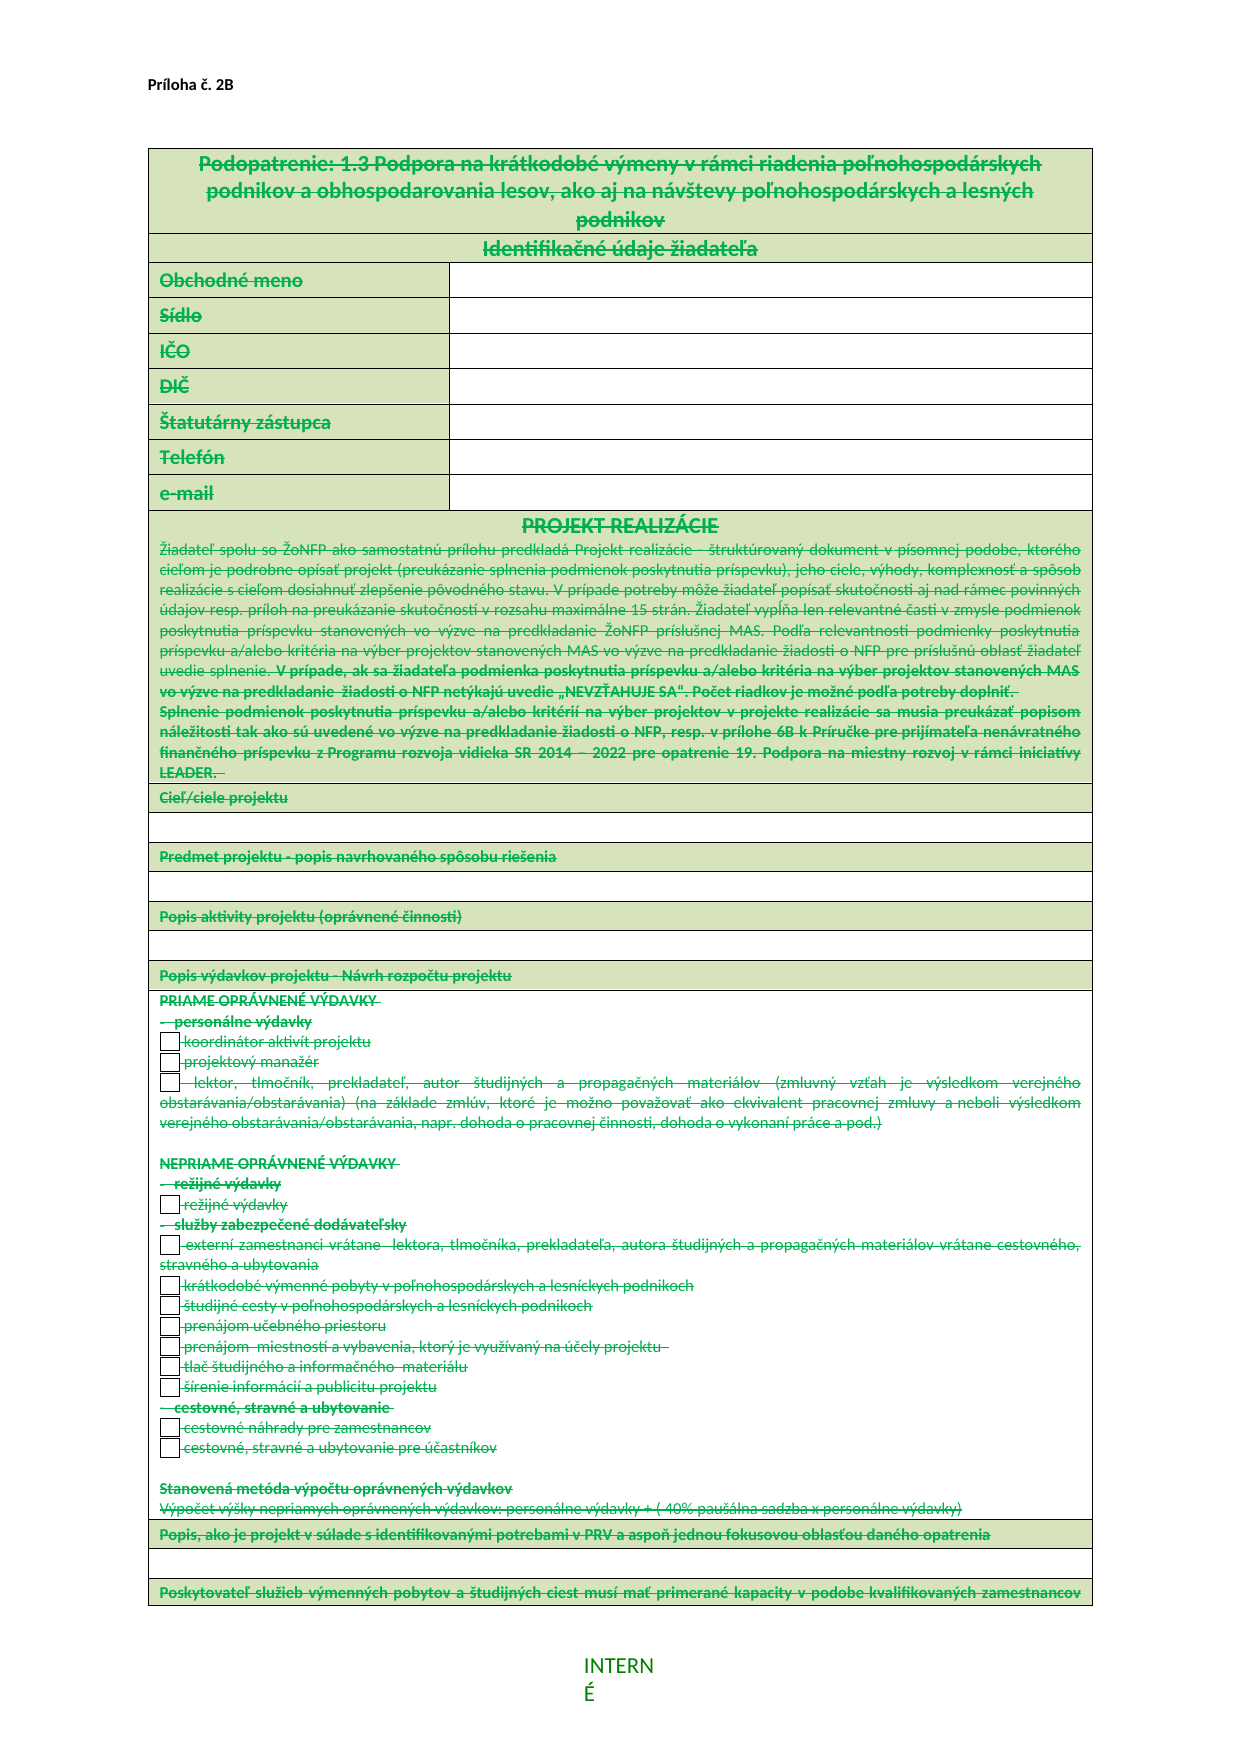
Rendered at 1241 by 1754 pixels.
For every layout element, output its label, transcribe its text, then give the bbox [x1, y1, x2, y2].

table_cell [450, 440, 1092, 474]
table_cell Popis, ako je projekt v súlade s identifikovanými potrebami v PRV a aspoň jednou fokusovou oblasťou daného opatrenia [149, 1520, 1092, 1548]
table_cell Obchodné meno [149, 263, 449, 297]
table_cell Popis aktivity projektu (oprávnené činnosti) [149, 902, 1092, 930]
table_header Podopatrenie: 1.3 Podpora na krátkodobé výmeny v rámci riadenia poľnohospodárskych podnikov a obhospodarovania lesov, ako aj na návštevy poľnohospodárskych a lesných podnikov [149, 149, 1092, 233]
table_cell [450, 298, 1092, 333]
table_cell Cieľ/ciele projektu [149, 784, 1092, 812]
table_cell PRIAME OPRÁVNENÉ VÝDAVKY personálne výdavky koordinátor aktivít projektu projektový manažér lektor, tlmočník, prekladateľ, autor študijných a propagačných materiálov (zmluvný vzťah je výsledkom verejného obstarávania/obstarávania) (na základe zmlúv, ktoré je možno považovať ako ekvivalent pracovnej zmluvy a neboli výsledkom verejného obstarávania/obstarávania, napr. dohoda o pracovnej činnosti, dohoda o vykonaní práce a pod.) NEPRIAME OPRÁVNENÉ VÝDAVKY režijné výdavky režijné výdavky služby zabezpečené dodávateľsky externí zamestnanci vrátane lektora, tlmočníka, prekladateľa, autora študijných a propagačných materiálov vrátane cestovného, stravného a ubytovania krátkodobé výmenné pobyty v poľnohospodárskych a lesníckych podnikoch študijné cesty v poľnohospodárskych a lesníckych podnikoch prenájom učebného priestoru prenájom miestností a vybavenia, ktorý je využívaný na účely projektu tlač študijného a informačného materiálu šírenie informácií a publicitu projektu cestovné, stravné a ubytovanie cestovné náhrady pre zamestnancov cestovné, stravné a ubytovanie pre účastníkov Stanovená metóda výpočtu oprávnených výdavkov Výpočet výšky nepriamych oprávnených výdavkov: personálne výdavky + ( 40% paušálna sadzba x personálne výdavky) [149, 991, 1092, 1519]
table_cell [450, 475, 1092, 510]
table_cell PROJEKT REALIZÁCIE Žiadateľ spolu so ŽoNFP ako samostatnú prílohu predkladá Projekt realizácie - štruktúrovaný dokument v písomnej podobe, ktorého cieľom je podrobne opísať projekt (preukázanie splnenia podmienok poskytnutia príspevku), jeho ciele, výhody, komplexnosť a spôsob realizácie s cieľom dosiahnuť zlepšenie pôvodného stavu. V prípade potreby môže žiadateľ popísať skutočnosti aj nad rámec povinných údajov resp. príloh na preukázanie skutočností v rozsahu maximálne 15 strán. Žiadateľ vypĺňa len relevantné časti v zmysle podmienok poskytnutia príspevku stanovených vo výzve na predkladanie ŽoNFP príslušnej MAS. Podľa relevantnosti podmienky poskytnutia príspevku a/alebo kritéria na výber projektov stanovených MAS vo výzve na predkladanie žiadosti o NFP pre príslušnú oblasť žiadateľ uvedie splnenie. V prípade, ak sa žiadateľa podmienka poskytnutia príspevku a/alebo kritéria na výber projektov stanovených MAS vo výzve na predkladanie žiadosti o NFP netýkajú uvedie „NEVZŤAHUJE SA“. Počet riadkov je možné podľa potreby doplniť. Splnenie podmienok poskytnutia príspevku a/alebo kritérií na výber projektov v projekte realizácie sa musia preukázať popisom náležitosti tak ako sú uvedené vo výzve na predkladanie žiadosti o NFP, resp. v prílohe 6B k Príručke pre prijímateľa nenávratného finančného príspevku z Programu rozvoja vidieka SR 2014 – 2022 pre opatrenie 19. Podpora na miestny rozvoj v rámci iniciatívy LEADER. [149, 511, 1092, 782]
table_cell DIČ [149, 369, 449, 403]
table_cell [149, 1579, 1092, 1605]
table_cell [149, 931, 1092, 960]
table_cell IČO [149, 334, 449, 368]
table_cell [450, 334, 1092, 368]
table_cell Popis výdavkov projektu - Návrh rozpočtu projektu [149, 961, 1092, 989]
table_cell [149, 813, 1092, 842]
table_cell e-mail [149, 475, 449, 510]
table_cell Sídlo [149, 298, 449, 333]
table_cell [450, 369, 1092, 403]
table_cell Predmet projektu - popis navrhovaného spôsobu riešenia [149, 843, 1092, 871]
table_cell Štatutárny zástupca [149, 405, 449, 439]
table_cell [450, 405, 1092, 439]
table_cell [149, 872, 1092, 901]
table_cell [450, 263, 1092, 297]
table_cell Identifikačné údaje žiadateľa [149, 234, 1092, 262]
table_cell [149, 1549, 1092, 1578]
table_cell Telefón [149, 440, 449, 474]
